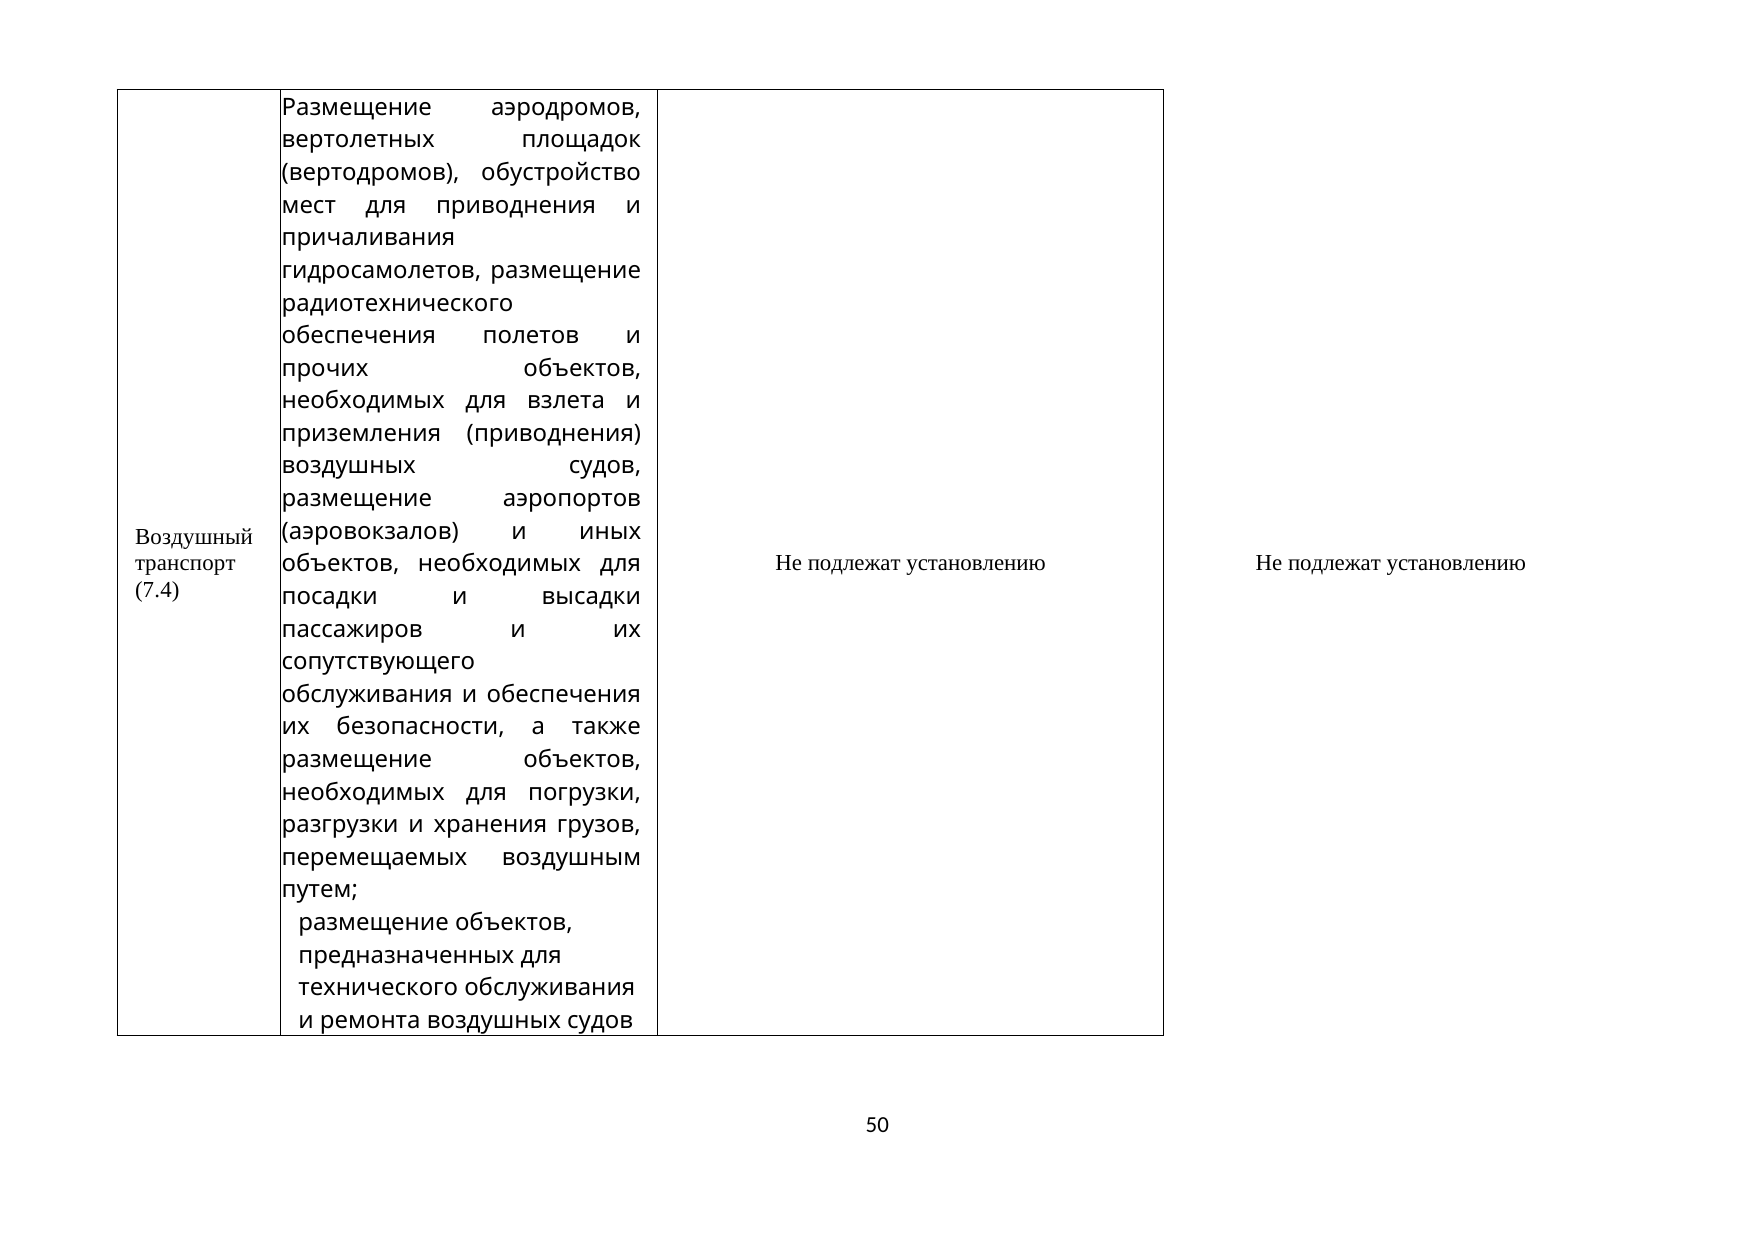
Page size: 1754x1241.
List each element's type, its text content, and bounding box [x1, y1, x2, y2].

table_cell Не подлежат установлению [1164, 89, 1635, 1035]
table_cell Не подлежат установлению [658, 90, 1163, 1035]
table_cell Воздушный транспорт (7.4) [118, 90, 280, 1035]
table_cell Размещение аэродромов, вертолетных площадок (вертодромов), обустройство мест для приводнения и причаливания гидросамолетов, размещение радиотехнического обеспечения полетов и прочих объектов, необходимых для взлета и приземления (приводнения) воздушных судов, размещение аэропортов (аэровокзалов) и иных объектов, необходимых для посадки и высадки пассажиров и их сопутствующего обслуживания и обеспечения их безопасности, а также размещение объектов, необходимых для погрузки, разгрузки и хранения грузов, перемещаемых воздушным путем; размещение объектов, предназначенных для технического обслуживания и ремонта воздушных судов [281, 90, 657, 1035]
